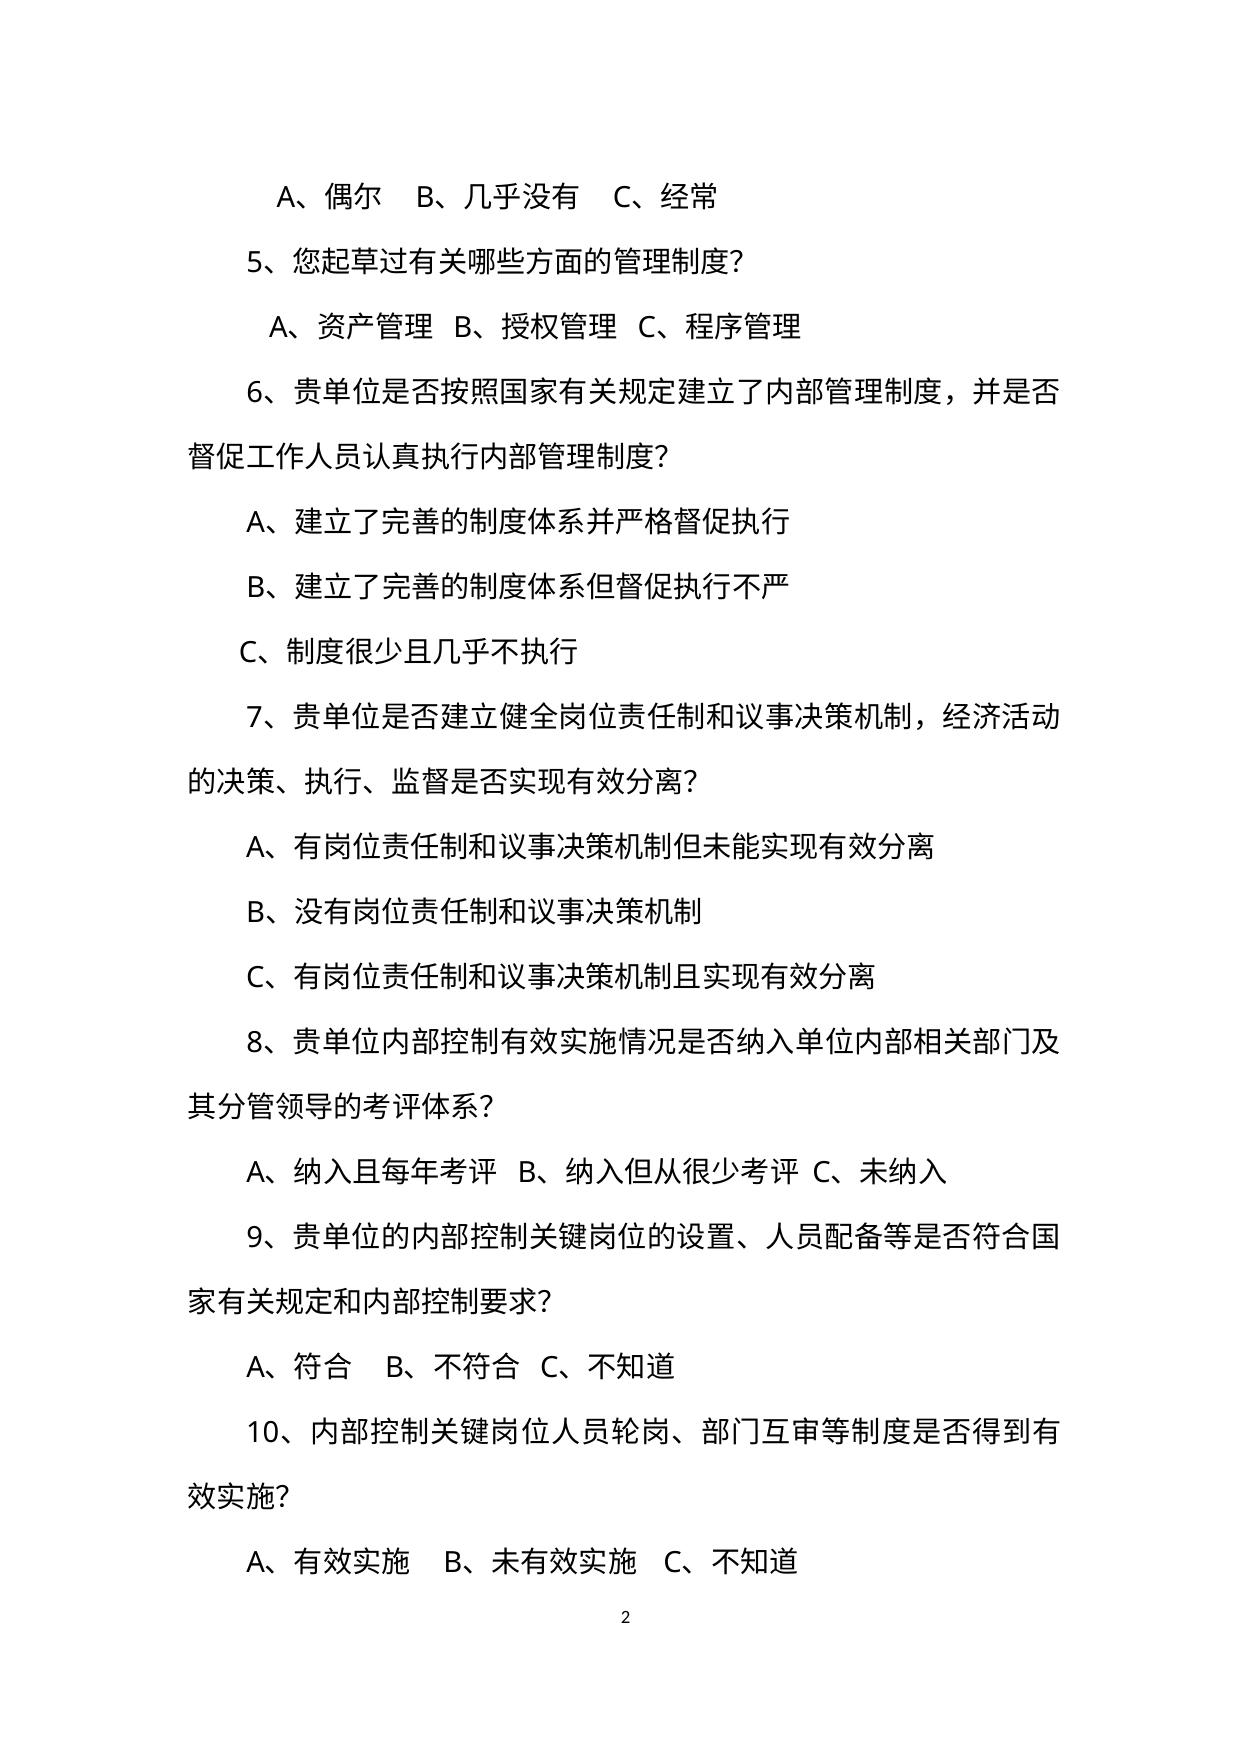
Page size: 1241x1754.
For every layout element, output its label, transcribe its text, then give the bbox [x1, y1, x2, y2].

text 5、您起草过有关哪些方面的管理制度？ [187, 227, 1063, 292]
text A、有效实施 B、未有效实施 C、不知道 [188, 1527, 1063, 1592]
text A、资产管理 B、授权管理 C、程序管理 [187, 292, 1063, 357]
text C、有岗位责任制和议事决策机制且实现有效分离 [187, 942, 1063, 1007]
text B、没有岗位责任制和议事决策机制 [187, 877, 1063, 942]
text A、偶尔 B、几乎没有 C、经常 [187, 162, 1063, 227]
text 10、内部控制关键岗位人员轮岗、部门互审等制度是否得到有效实施？ [187, 1397, 1063, 1527]
text A、符合 B、不符合 C、不知道 [188, 1332, 1063, 1397]
text C、制度很少且几乎不执行 [187, 617, 1063, 682]
text A、建立了完善的制度体系并严格督促执行 [187, 487, 1063, 552]
text A、有岗位责任制和议事决策机制但未能实现有效分离 [187, 812, 1063, 877]
text 9、贵单位的内部控制关键岗位的设置、人员配备等是否符合国家有关规定和内部控制要求？ [188, 1202, 1063, 1332]
text 8、贵单位内部控制有效实施情况是否纳入单位内部相关部门及其分管领导的考评体系？ [188, 1007, 1063, 1137]
text A、纳入且每年考评 B、纳入但从很少考评 C、未纳入 [188, 1137, 1063, 1202]
text 6、贵单位是否按照国家有关规定建立了内部管理制度，并是否督促工作人员认真执行内部管理制度？ [187, 357, 1063, 487]
text 7、贵单位是否建立健全岗位责任制和议事决策机制，经济活动的决策、执行、监督是否实现有效分离？ [187, 682, 1063, 812]
text B、建立了完善的制度体系但督促执行不严 [187, 552, 1063, 617]
